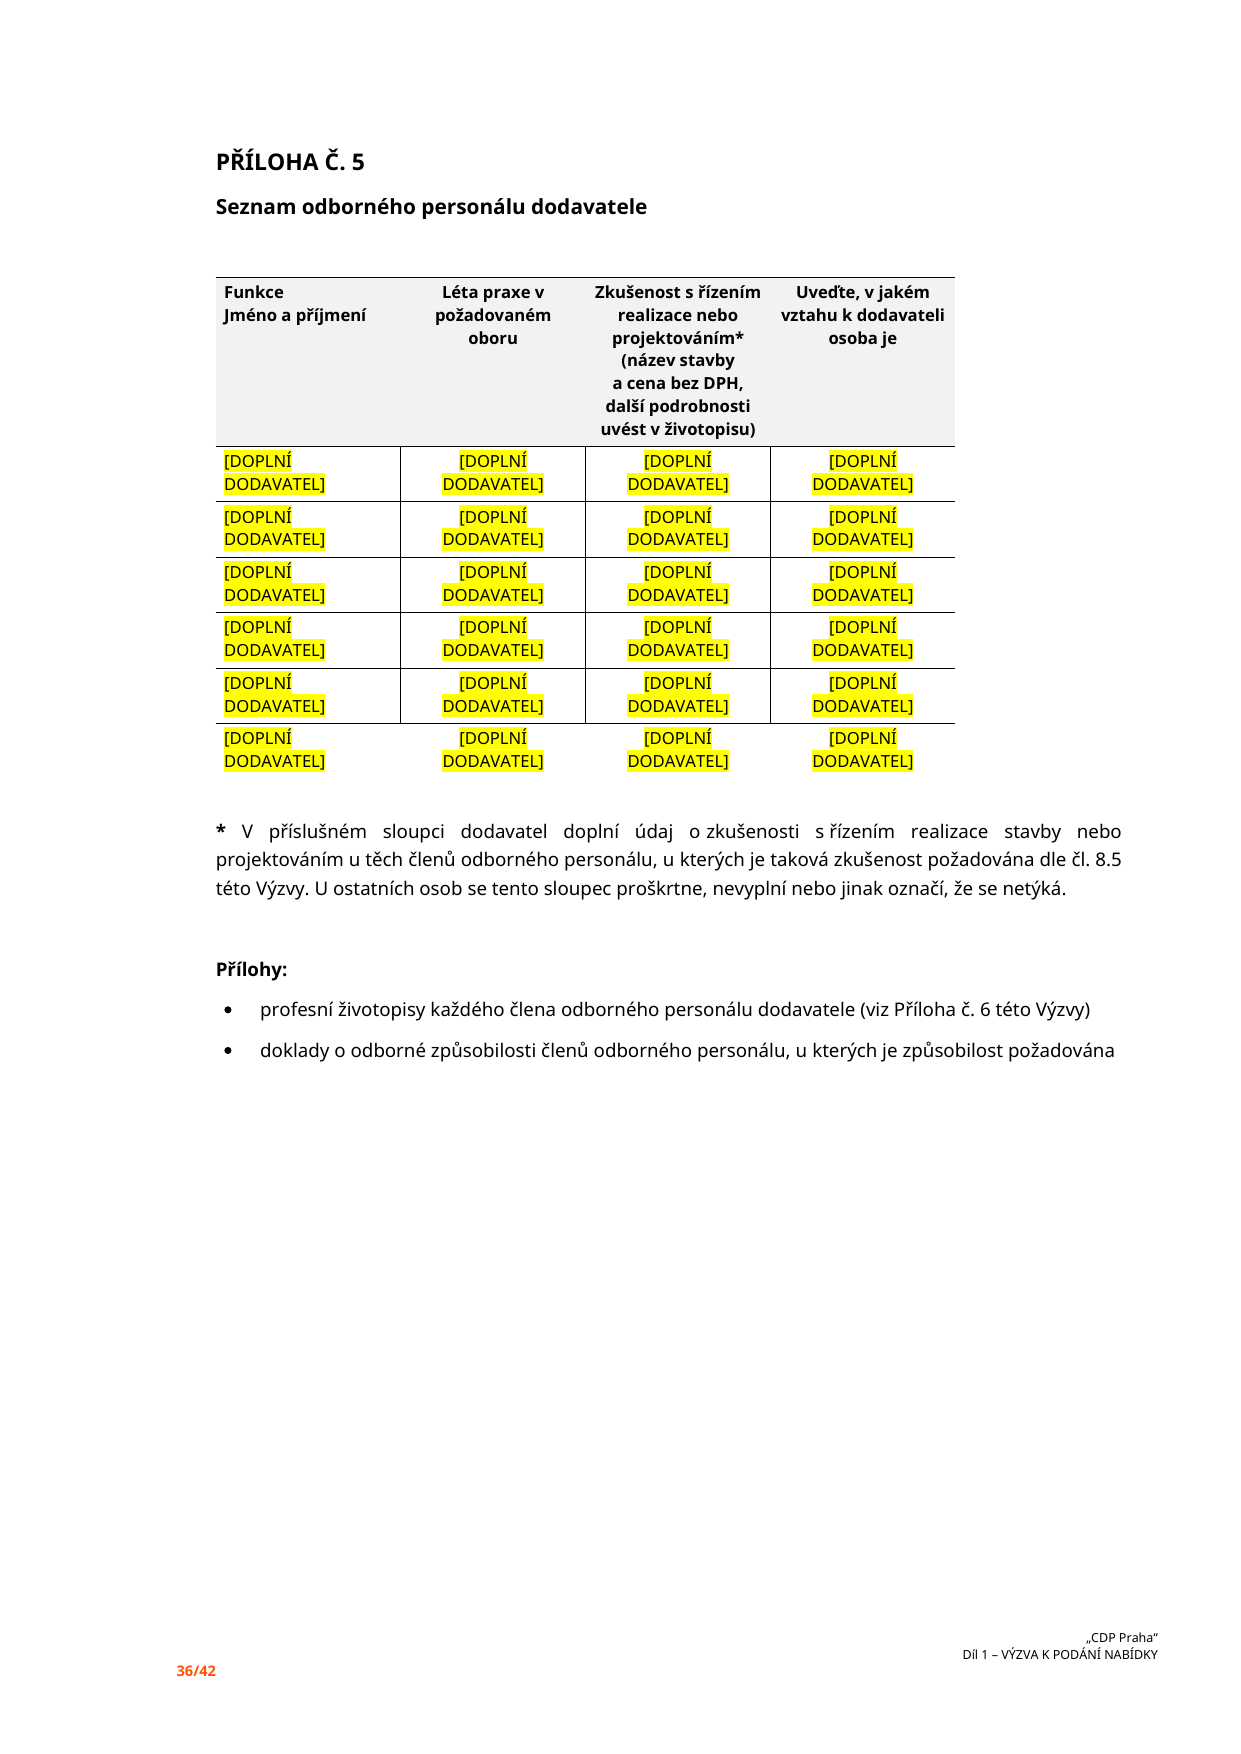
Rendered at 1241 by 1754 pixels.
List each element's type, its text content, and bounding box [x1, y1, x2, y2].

table_cell [DOPLNÍ DODAVATEL] [771, 447, 955, 501]
table_cell [DOPLNÍ DODAVATEL] [586, 447, 770, 501]
table_cell [DOPLNÍ DODAVATEL] [771, 502, 955, 557]
table_cell [DOPLNÍ DODAVATEL] [585, 724, 770, 778]
table_cell [DOPLNÍ DODAVATEL] [401, 613, 585, 667]
table_header Funkce Jméno a příjmení [216, 278, 401, 446]
table_cell [DOPLNÍ DODAVATEL] [401, 447, 585, 501]
table_cell [DOPLNÍ DODAVATEL] [586, 669, 770, 723]
table_header Uveďte, v jakém vztahu k dodavateli osoba je [770, 278, 955, 446]
table_header Zkušenost s řízením realizace nebo projektováním* (název stavby a cena bez DPH, další podrobnosti uvést v životopisu) [585, 278, 770, 446]
table_cell [DOPLNÍ DODAVATEL] [216, 669, 400, 723]
text * V příslušném sloupci dodavatel doplní údaj o zkušenosti s řízením realizace stavby nebo projektováním u těch členů odborného personálu, u kterých je taková zkušenost požadována dle čl. 8.5 této Výzvy. U ostatních osob se tento sloupec proškrtne, nevyplní nebo jinak označí, že se netýká. [216, 819, 1122, 900]
text Přílohy: [216, 956, 1122, 981]
table_header Léta praxe v požadovaném oboru [401, 278, 585, 446]
table_cell [DOPLNÍ DODAVATEL] [770, 724, 955, 778]
table_cell [DOPLNÍ DODAVATEL] [401, 558, 585, 612]
table_cell [DOPLNÍ DODAVATEL] [216, 558, 400, 612]
text Příloha č. 5 [216, 146, 1122, 177]
table_cell [DOPLNÍ DODAVATEL] [771, 558, 955, 612]
table_cell [DOPLNÍ DODAVATEL] [216, 613, 400, 667]
table_cell [DOPLNÍ DODAVATEL] [401, 669, 585, 723]
text profesní životopisy každého člena odborného personálu dodavatele (viz Příloha č. 6 této Výzvy) [224, 996, 1122, 1022]
table_cell [DOPLNÍ DODAVATEL] [401, 724, 585, 778]
table_cell [DOPLNÍ DODAVATEL] [771, 613, 955, 667]
text doklady o odborné způsobilosti členů odborného personálu, u kterých je způsobilost požadována [224, 1037, 1122, 1062]
table_cell [DOPLNÍ DODAVATEL] [586, 558, 770, 612]
table_cell [DOPLNÍ DODAVATEL] [771, 669, 955, 723]
table_cell [DOPLNÍ DODAVATEL] [586, 502, 770, 557]
table_cell [DOPLNÍ DODAVATEL] [401, 502, 585, 557]
table_cell [DOPLNÍ DODAVATEL] [216, 724, 401, 778]
table_cell [DOPLNÍ DODAVATEL] [216, 447, 400, 501]
table_cell [DOPLNÍ DODAVATEL] [216, 502, 400, 557]
table_cell [DOPLNÍ DODAVATEL] [586, 613, 770, 667]
text Seznam odborného personálu dodavatele [216, 192, 1122, 221]
